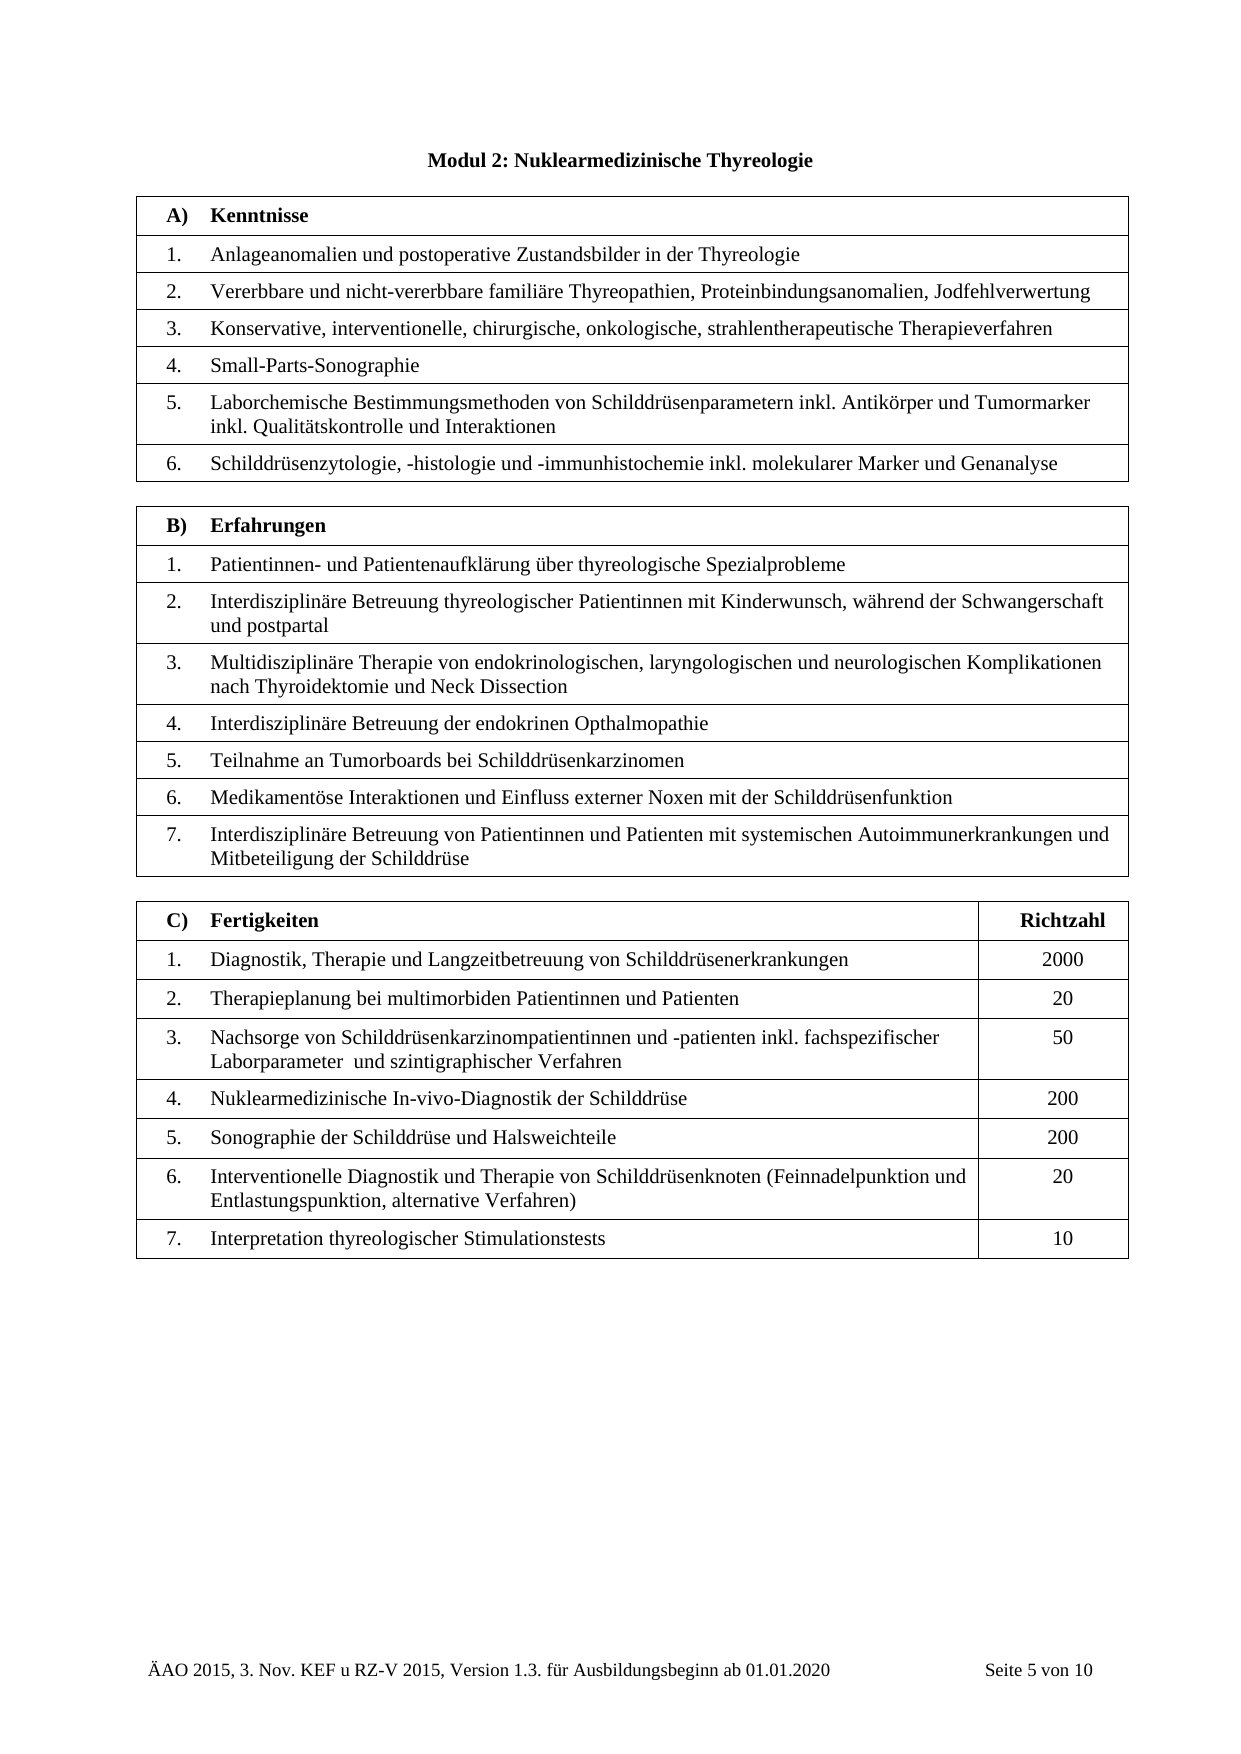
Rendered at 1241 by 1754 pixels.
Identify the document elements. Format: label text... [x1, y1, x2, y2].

table_cell 2000 [979, 941, 1128, 979]
table_cell Medikamentöse Interaktionen und Einfluss externer Noxen mit der Schilddrüsenfunktion [137, 779, 1128, 815]
table_header B) Erfahrungen [137, 507, 1128, 545]
table_cell Multidisziplinäre Therapie von endokrinologischen, laryngologischen und neurologischen Komplikationen nach Thyroidektomie und Neck Dissection [137, 644, 1128, 704]
table_cell Anlageanomalien und postoperative Zustandsbilder in der Thyreologie [137, 236, 1128, 272]
table_cell Teilnahme an Tumorboards bei Schilddrüsenkarzinomen [137, 742, 1128, 778]
table_cell 20 [979, 980, 1128, 1018]
table_cell Patientinnen- und Patientenaufklärung über thyreologische Spezialprobleme [137, 546, 1128, 582]
table_cell Nuklearmedizinische In-vivo-Diagnostik der Schilddrüse [137, 1080, 978, 1118]
table_cell Vererbbare und nicht-vererbbare familiäre Thyreopathien, Proteinbindungsanomalien, Jodfehlverwertung [137, 273, 1128, 309]
table_cell Small-Parts-Sonographie [137, 347, 1128, 383]
table_cell Schilddrüsenzytologie, -histologie und -immunhistochemie inkl. molekularer Marker und Genanalyse [137, 445, 1128, 481]
table_cell Laborchemische Bestimmungsmethoden von Schilddrüsenparametern inkl. Antikörper und Tumormarker inkl. Qualitätskontrolle und Interaktionen [137, 384, 1128, 444]
table_cell Interdisziplinäre Betreuung der endokrinen Opthalmopathie [137, 705, 1128, 741]
table_cell 20 [979, 1159, 1128, 1218]
table_cell 200 [979, 1119, 1128, 1157]
table_cell Sonographie der Schilddrüse und Halsweichteile [137, 1119, 978, 1157]
table_cell Interdisziplinäre Betreuung thyreologischer Patientinnen mit Kinderwunsch, während der Schwangerschaft und postpartal [137, 583, 1128, 643]
table_cell Nachsorge von Schilddrüsenkarzinompatientinnen und -patienten inkl. fachspezifischer Laborparameter und szintigraphischer Verfahren [137, 1019, 978, 1079]
table_cell 10 [979, 1220, 1128, 1257]
table_cell Interventionelle Diagnostik und Therapie von Schilddrüsenknoten (Feinnadelpunktion und Entlastungspunktion, alternative Verfahren) [137, 1159, 978, 1218]
table_cell 200 [979, 1080, 1128, 1118]
table_header Richtzahl [979, 902, 1128, 940]
table_header A) Kenntnisse [137, 197, 1128, 235]
table_cell Interdisziplinäre Betreuung von Patientinnen und Patienten mit systemischen Autoimmunerkrankungen und Mitbeteiligung der Schilddrüse [137, 816, 1128, 876]
table_cell Konservative, interventionelle, chirurgische, onkologische, strahlentherapeutische Therapieverfahren [137, 310, 1128, 346]
table_cell Therapieplanung bei multimorbiden Patientinnen und Patienten [137, 980, 978, 1018]
table_cell 50 [979, 1019, 1128, 1079]
table_header C) Fertigkeiten [137, 902, 978, 940]
table_cell Interpretation thyreologischer Stimulationstests [137, 1220, 978, 1257]
table_cell Diagnostik, Therapie und Langzeitbetreuung von Schilddrüsenerkrankungen [137, 941, 978, 979]
text Modul 2: Nuklearmedizinische Thyreologie [148, 148, 1093, 172]
